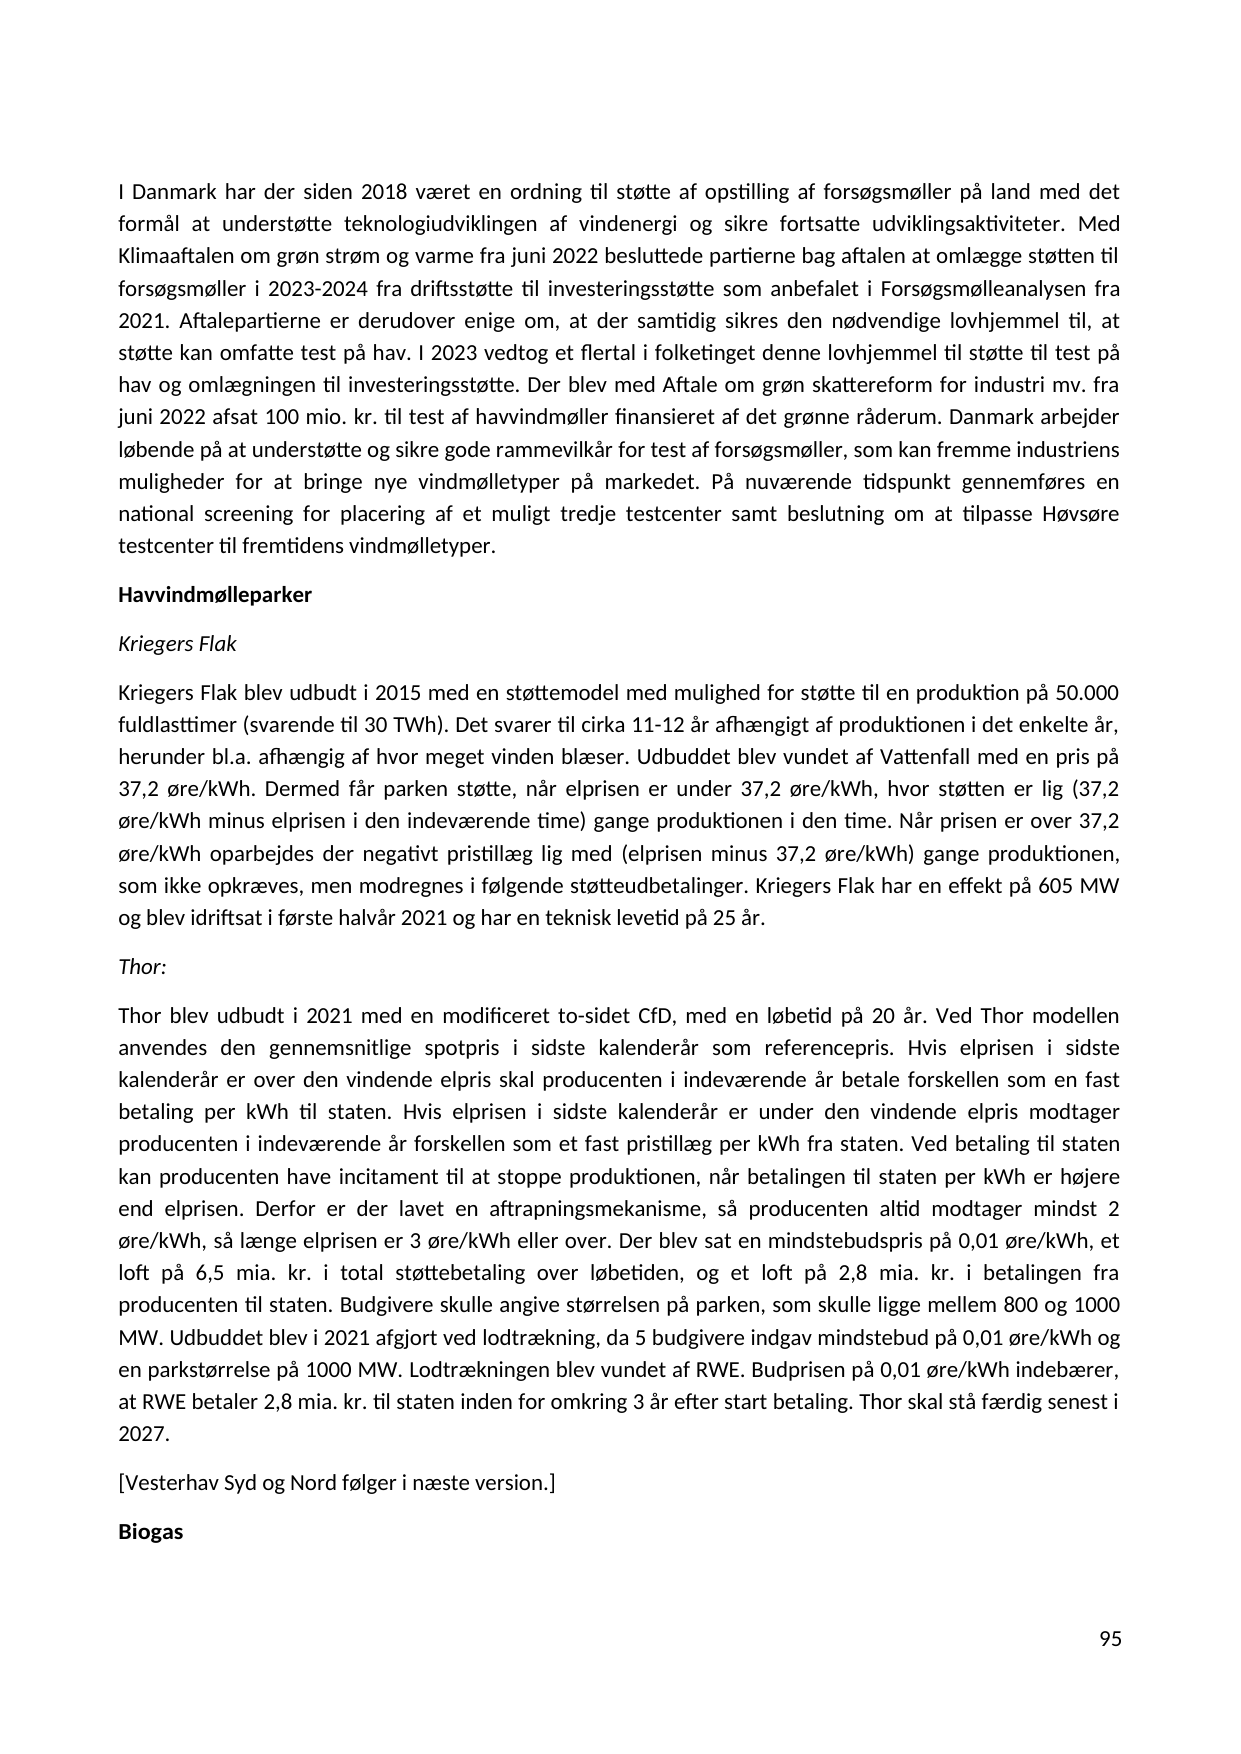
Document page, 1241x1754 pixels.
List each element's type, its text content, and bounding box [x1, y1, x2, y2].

text Thor: [118, 952, 1122, 980]
text Havvindmølleparker [118, 580, 1122, 608]
text [Vesterhav Syd og Nord følger i næste version.] [118, 1468, 1122, 1496]
text I Danmark har der siden 2018 været en ordning til støtte af opstilling af forsøgsmøller på land med det formål at understøtte teknologiudviklingen af vindenergi og sikre fortsatte udviklingsaktiviteter. Med Klimaaftalen om grøn strøm og varme fra juni 2022 besluttede partierne bag aftalen at omlægge støtten til forsøgsmøller i 2023-2024 fra driftsstøtte til investeringsstøtte som anbefalet i Forsøgsmølleanalysen fra 2021. Aftalepartierne er derudover enige om, at der samtidig sikres den nødvendige lovhjemmel til, at støtte kan omfatte test på hav. I 2023 vedtog et flertal i folketinget denne lovhjemmel til støtte til test på hav og omlægningen til investeringsstøtte. Der blev med Aftale om grøn skattereform for industri mv. fra juni 2022 afsat 100 mio. kr. til test af havvindmøller finansieret af det grønne råderum. Danmark arbejder løbende på at understøtte og sikre gode rammevilkår for test af forsøgsmøller, som kan fremme industriens muligheder for at bringe nye vindmølletyper på markedet. På nuværende tidspunkt gennemføres en national screening for placering af et muligt tredje testcenter samt beslutning om at tilpasse Høvsøre testcenter til fremtidens vindmølletyper. [118, 177, 1122, 559]
text Biogas [118, 1517, 1122, 1545]
text Kriegers Flak blev udbudt i 2015 med en støttemodel med mulighed for støtte til en produktion på 50.000 fuldlasttimer (svarende til 30 TWh). Det svarer til cirka 11-12 år afhængigt af produktionen i det enkelte år, herunder bl.a. afhængig af hvor meget vinden blæser. Udbuddet blev vundet af Vattenfall med en pris på 37,2 øre/kWh. Dermed får parken støtte, når elprisen er under 37,2 øre/kWh, hvor støtten er lig (37,2 øre/kWh minus elprisen i den indeværende time) gange produktionen i den time. Når prisen er over 37,2 øre/kWh oparbejdes der negativt pristillæg lig med (elprisen minus 37,2 øre/kWh) gange produktionen, som ikke opkræves, men modregnes i følgende støtteudbetalinger. Kriegers Flak har en effekt på 605 MW og blev idriftsat i første halvår 2021 og har en teknisk levetid på 25 år. [118, 678, 1122, 931]
text Thor blev udbudt i 2021 med en modificeret to-sidet CfD, med en løbetid på 20 år. Ved Thor modellen anvendes den gennemsnitlige spotpris i sidste kalenderår som referencepris. Hvis elprisen i sidste kalenderår er over den vindende elpris skal producenten i indeværende år betale forskellen som en fast betaling per kWh til staten. Hvis elprisen i sidste kalenderår er under den vindende elpris modtager producenten i indeværende år forskellen som et fast pristillæg per kWh fra staten. Ved betaling til staten kan producenten have incitament til at stoppe produktionen, når betalingen til staten per kWh er højere end elprisen. Derfor er der lavet en aftrapningsmekanisme, så producenten altid modtager mindst 2 øre/kWh, så længe elprisen er 3 øre/kWh eller over. Der blev sat en mindstebudspris på 0,01 øre/kWh, et loft på 6,5 mia. kr. i total støttebetaling over løbetiden, og et loft på 2,8 mia. kr. i betalingen fra producenten til staten. Budgivere skulle angive størrelsen på parken, som skulle ligge mellem 800 og 1000 MW. Udbuddet blev i 2021 afgjort ved lodtrækning, da 5 budgivere indgav mindstebud på 0,01 øre/kWh og en parkstørrelse på 1000 MW. Lodtrækningen blev vundet af RWE. Budprisen på 0,01 øre/kWh indebærer, at RWE betaler 2,8 mia. kr. til staten inden for omkring 3 år efter start betaling. Thor skal stå færdig senest i 2027. [118, 1001, 1122, 1447]
text Kriegers Flak [118, 629, 1122, 657]
